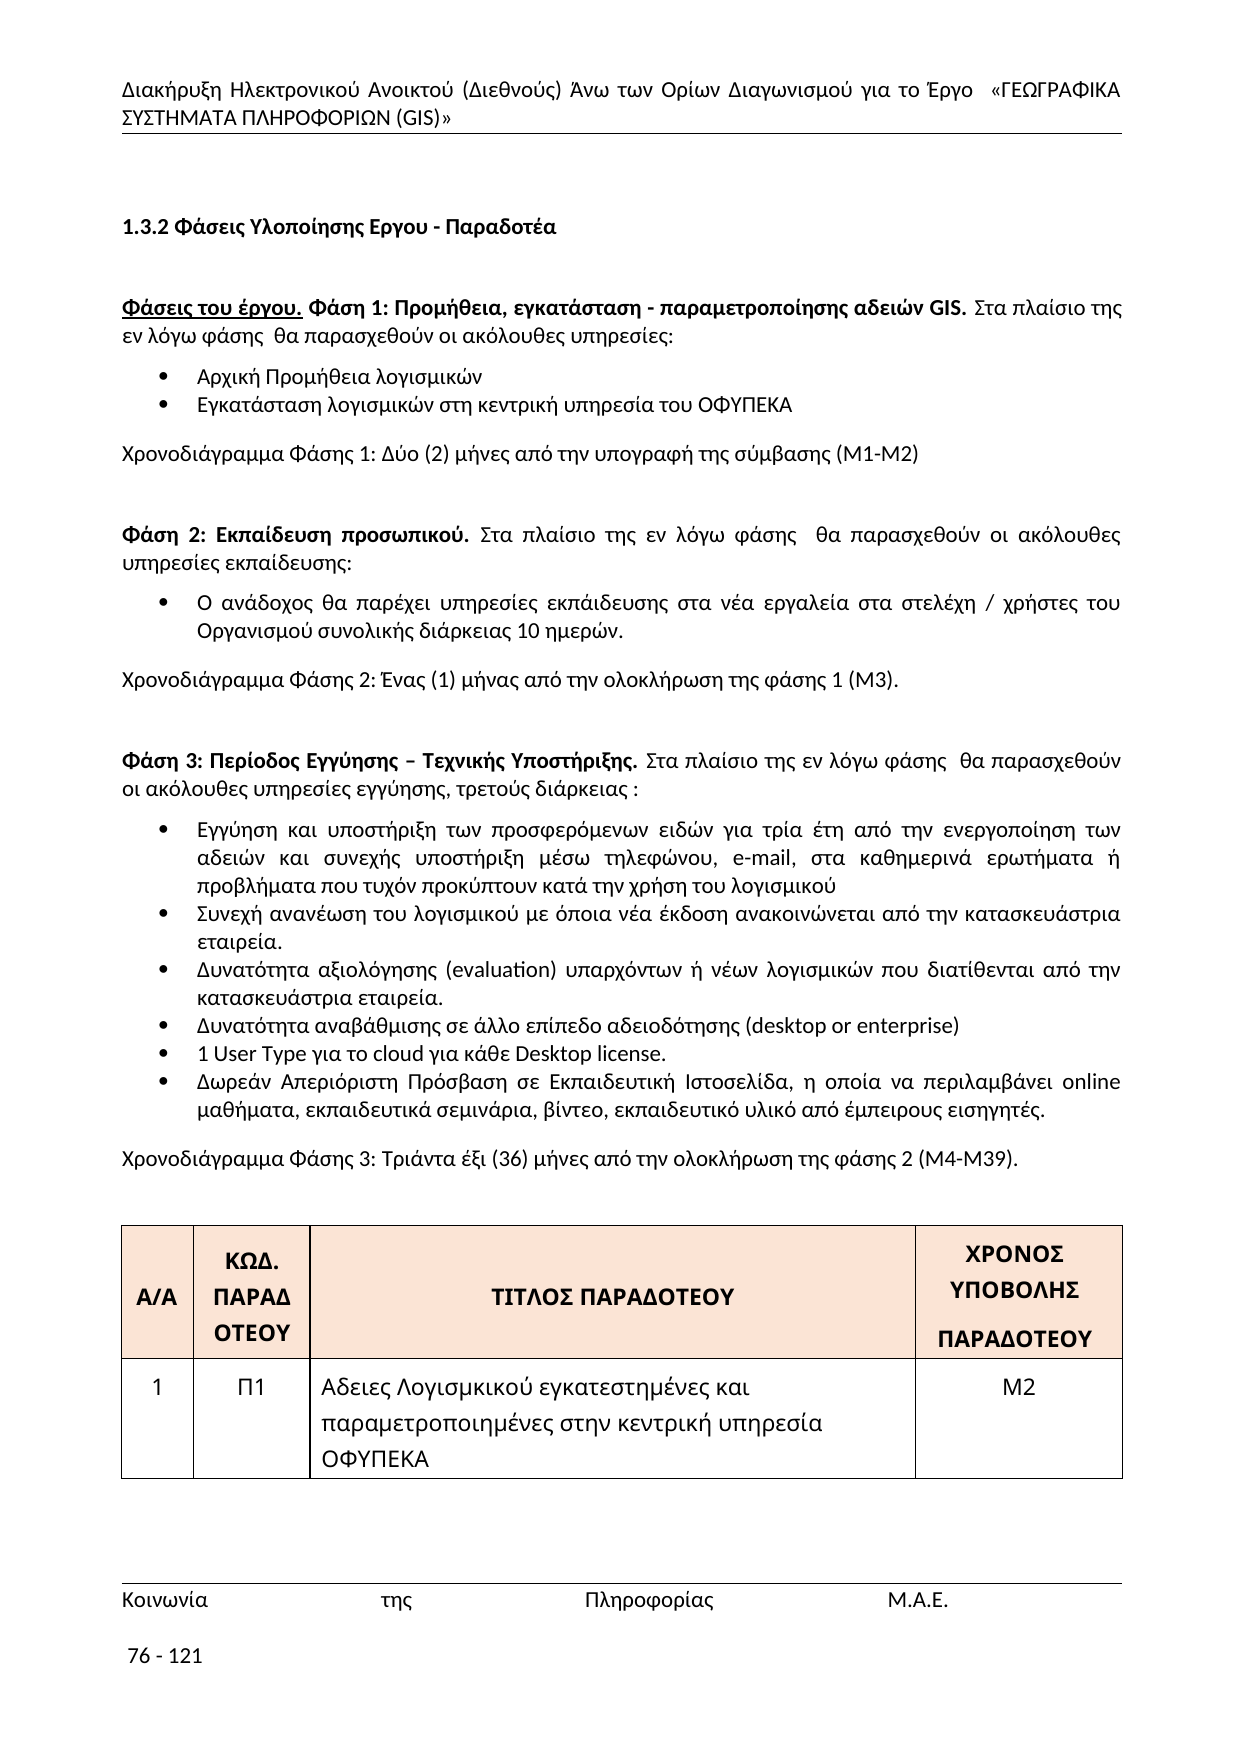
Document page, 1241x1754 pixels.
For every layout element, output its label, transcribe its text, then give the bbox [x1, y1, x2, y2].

table_header ΤΙΤΛΟΣ ΠΑΡΑΔΟΤΕΟΥ [311, 1226, 915, 1358]
list Αρχική Προμήθεια λογισμικών [159, 362, 1122, 390]
text Φάσεις του έργου. Φάση 1: Προμήθεια, εγκατάσταση - παραμετροποίησης αδειών GIS. Στα πλαίσιο της εν λόγω φάσης θα παρασχεθούν οι ακόλουθες υπηρεσίες: [122, 293, 1122, 349]
text Φάση 3: Περίοδος Εγγύησης – Τεχνικής Υποστήριξης. Στα πλαίσιο της εν λόγω φάσης θα παρασχεθούν οι ακόλουθες υπηρεσίες εγγύησης, τρετούς διάρκειας : [122, 746, 1122, 802]
text Χρονοδιάγραμμα Φάσης 1: Δύο (2) μήνες από την υπογραφή της σύμβασης (Μ1-Μ2) [122, 439, 1122, 467]
table_header ΧΡΟΝΟΣ ΥΠΟΒΟΛΗΣ ΠΑΡΑΔΟΤΕΟΥ [916, 1226, 1122, 1358]
list Εγγύηση και υποστήριξη των προσφερόμενων ειδών για τρία έτη από την ενεργοποίηση των αδειών και συνεχής υποστήριξη μέσω τηλεφώνου, e-mail, στα καθημερινά ερωτήματα ή προβλήματα που τυχόν προκύπτουν κατά την χρήση του λογισμικού [159, 815, 1122, 899]
list Δυνατότητα αξιολόγησης (evaluation) υπαρχόντων ή νέων λογισμικών που διατίθενται από την κατασκευάστρια εταιρεία. [159, 955, 1122, 1011]
list Δυνατότητα αναβάθμισης σε άλλο επίπεδο αδειοδότησης (desktop or enterprise) [159, 1011, 1122, 1039]
text Χρονοδιάγραμμα Φάσης 2: Ένας (1) μήνας από την ολοκλήρωση της φάσης 1 (Μ3). [122, 665, 1122, 693]
list Εγκατάσταση λογισμικών στη κεντρική υπηρεσία του ΟΦΥΠΕΚΑ [159, 390, 1122, 418]
table_cell Μ2 [916, 1359, 1122, 1478]
table_header ΚΩΔ. ΠΑΡΑΔΟΤΕΟΥ [194, 1226, 309, 1358]
list Ο ανάδοχος θα παρέχει υπηρεσίες εκπάιδευσης στα νέα εργαλεία στα στελέχη / χρήστες του Οργανισμού συνολικής διάρκειας 10 ημερών. [159, 588, 1122, 644]
subtitle 1.3.2 Φάσεις Υλοποίησης Εργου - Παραδοτέα [122, 212, 1122, 240]
table_header Α/Α [122, 1226, 193, 1358]
text Χρονοδιάγραμμα Φάσης 3: Τριάντα έξι (36) μήνες από την ολοκλήρωση της φάσης 2 (Μ4-Μ39). [122, 1144, 1122, 1172]
table_cell 1 [122, 1359, 193, 1478]
text Φάση 2: Εκπαίδευση προσωπικού. Στα πλαίσιο της εν λόγω φάσης θα παρασχεθούν οι ακόλουθες υπηρεσίες εκπαίδευσης: [122, 520, 1122, 576]
list Δωρεάν Απεριόριστη Πρόσβαση σε Εκπαιδευτική Ιστοσελίδα, η οποία να περιλαμβάνει online μαθήματα, εκπαιδευτικά σεμινάρια, βίντεο, εκπαιδευτικό υλικό από έμπειρους εισηγητές. [159, 1067, 1122, 1123]
list 1 User Type για το cloud για κάθε Desktop license. [159, 1039, 1122, 1067]
table_cell Αδειες Λογισμκικού εγκατεστημένες και παραμετροποιημένες στην κεντρική υπηρεσία ΟΦΥΠΕΚΑ [311, 1359, 915, 1478]
list Συνεχή ανανέωση του λογισμικού με όποια νέα έκδοση ανακοινώνεται από την κατασκευάστρια εταιρεία. [159, 899, 1122, 955]
table_cell Π1 [194, 1359, 309, 1478]
